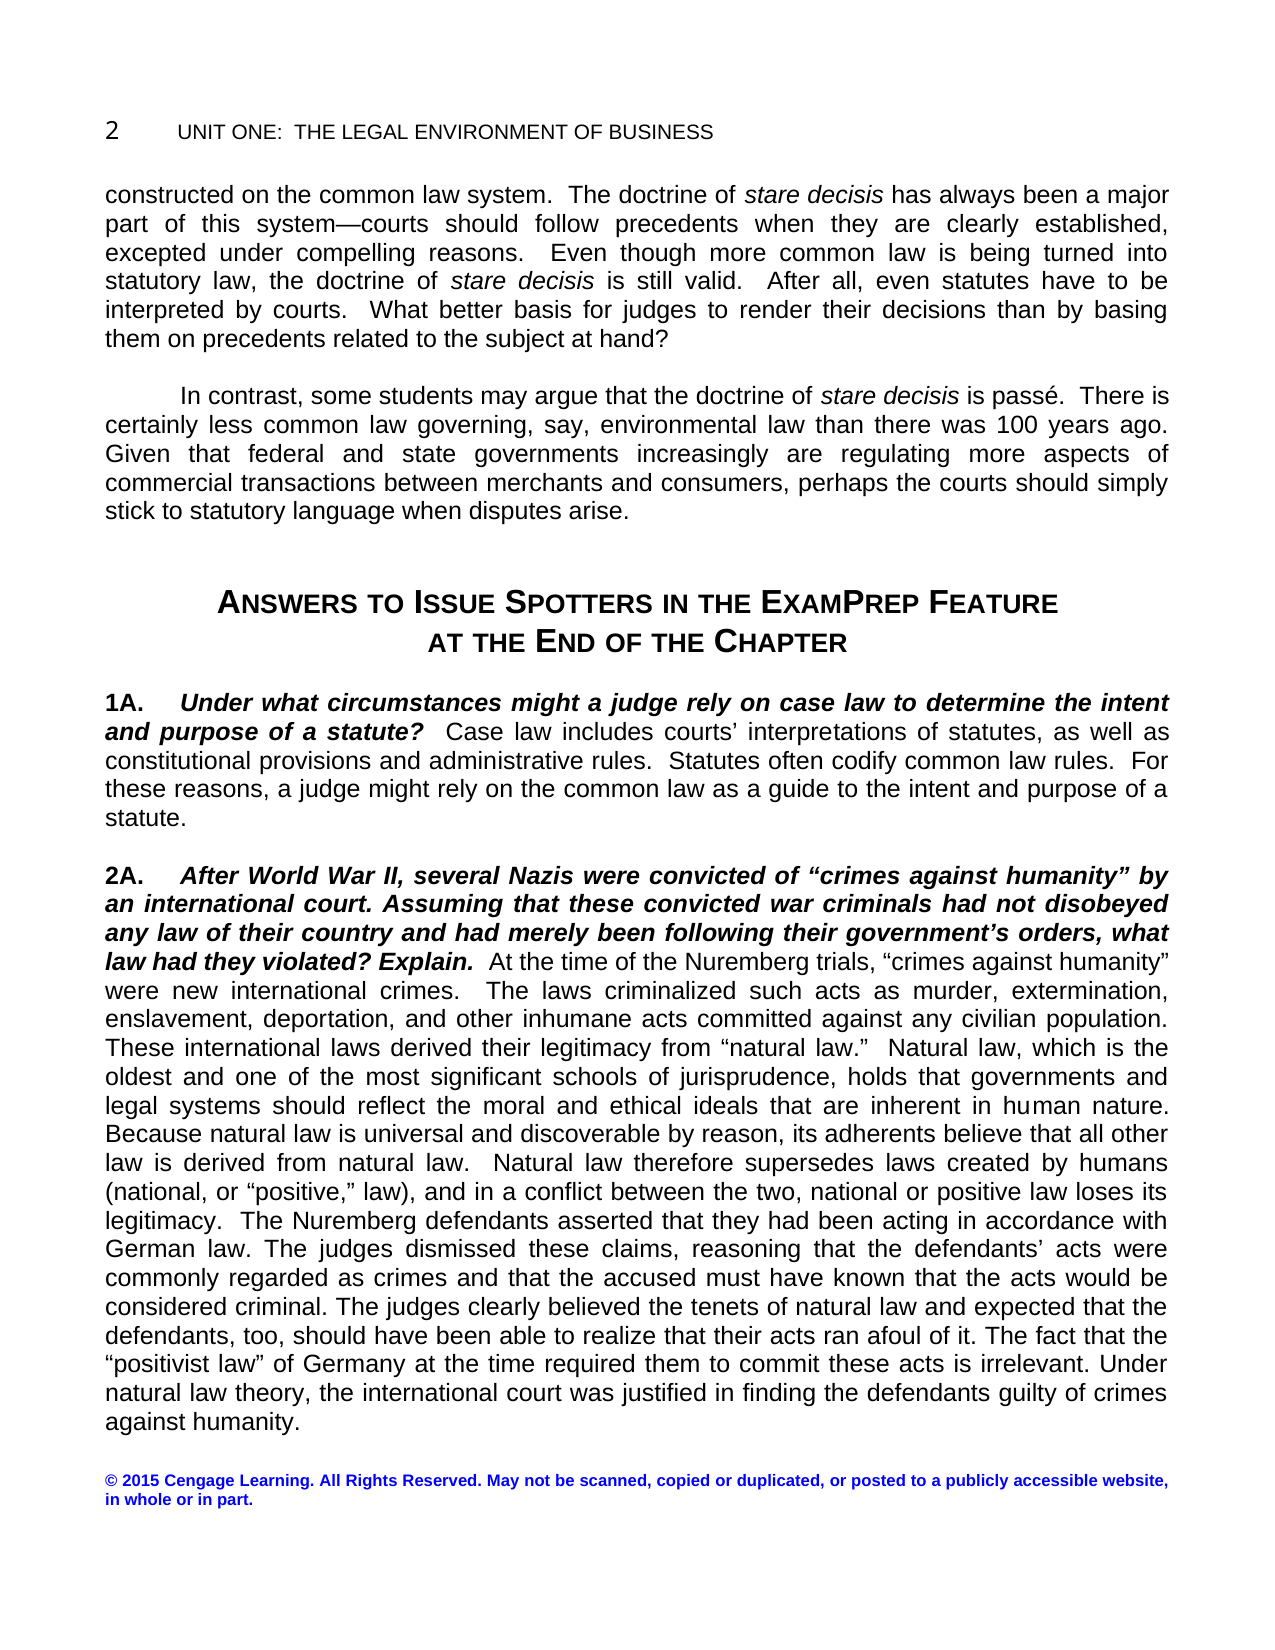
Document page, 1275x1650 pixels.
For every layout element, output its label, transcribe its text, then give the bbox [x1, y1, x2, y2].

text Answers to Issue Spotters in the ExamPrep Feature [105, 582, 1170, 621]
text 2A. After World War II, several Nazis were convicted of “crimes against humanity” by an international court. Assuming that these convicted war criminals had not disobeyed any law of their country and had merely been following their government’s orders, what law had they violated? Explain. At the time of the Nuremberg trials, “crimes against humanity” were new international crimes. The laws criminalized such acts as murder, extermination, enslavement, deportation, and other inhumane acts committed against any civilian population. These international laws derived their legitimacy from “natural law.” Natural law, which is the oldest and one of the most significant schools of jurisprudence, holds that governments and legal systems should reflect the moral and ethical ideals that are inherent in human nature. Because natural law is universal and discoverable by reason, its adherents believe that all other law is derived from natural law. Natural law therefore supersedes laws created by humans (national, or “positive,” law), and in a conflict between the two, national or positive law loses its legitimacy. The Nuremberg defendants asserted that they had been acting in accordance with German law. The judges dismissed these claims, reasoning that the defendants’ acts were commonly regarded as crimes and that the accused must have known that the acts would be considered criminal. The judges clearly believed the tenets of natural law and expected that the defendants, too, should have been able to realize that their acts ran afoul of it. The fact that the “positivist law” of Germany at the time required them to commit these acts is irrelevant. Under natural law theory, the international court was justified in finding the defendants guilty of crimes against humanity. [105, 861, 1170, 1436]
text at the End of the Chapter [105, 621, 1170, 659]
text In contrast, some students may argue that the doctrine of stare decisis is passé. There is certainly less common law governing, say, environmental law than there was 100 years ago. Given that federal and state governments increasingly are regulating more aspects of commercial transactions between merchants and consumers, perhaps the courts should simply stick to statutory language when disputes arise. [105, 381, 1170, 525]
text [105, 180, 1170, 352]
text 1A. Under what circumstances might a judge rely on case law to determine the intent and purpose of a statute? Case law includes courts’ interpretations of statutes, as well as constitutional provisions and administrative rules. Statutes often codify common law rules. For these reasons, a judge might rely on the common law as a guide to the intent and purpose of a statute. [105, 688, 1170, 832]
